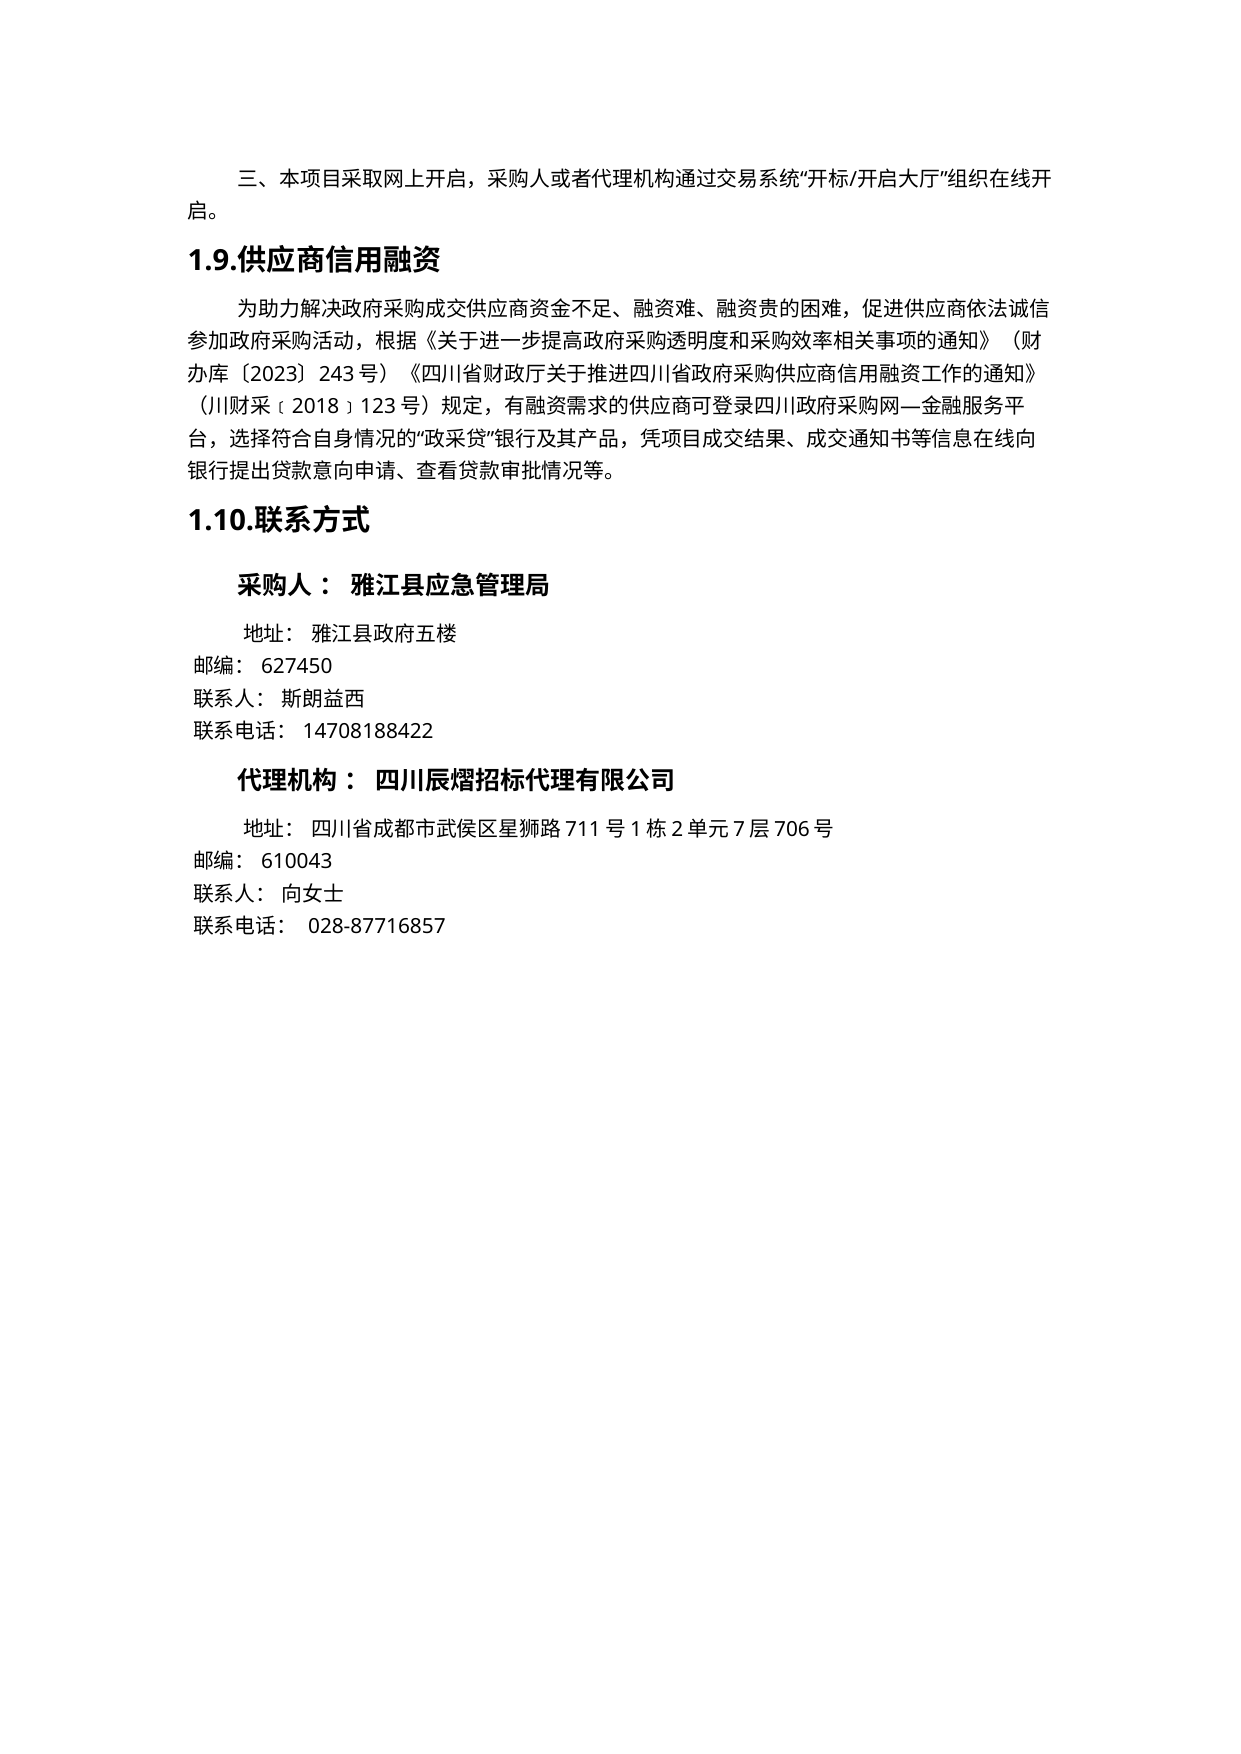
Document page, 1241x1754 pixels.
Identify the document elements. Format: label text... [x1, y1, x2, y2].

text 邮编： 627450 [187, 649, 1053, 682]
text 邮编： 610043 [187, 844, 1053, 877]
text 代理机构 ： 四川辰熠招标代理有限公司 [187, 747, 1053, 812]
text 联系人： 斯朗益西 [187, 682, 1053, 714]
text 采购人 ： 雅江县应急管理局 [187, 552, 1053, 617]
text 联系人： 向女士 [187, 877, 1053, 909]
text 1.10.联系方式 [187, 487, 1053, 552]
text 为助力解决政府采购成交供应商资金不足、融资难、融资贵的困难，促进供应商依法诚信参加政府采购活动，根据《关于进一步提高政府采购透明度和采购效率相关事项的通知》（财办库〔2023〕243号）《四川省财政厅关于推进四川省政府采购供应商信用融资工作的通知》（川财采﹝2018﹞123号）规定，有融资需求的供应商可登录四川政府采购网—金融服务平台，选择符合自身情况的“政采贷”银行及其产品，凭项目成交结果、成交通知书等信息在线向银行提出贷款意向申请、查看贷款审批情况等。 [187, 292, 1053, 487]
text 联系电话： 14708188422 [187, 714, 1053, 747]
text 地址： 四川省成都市武侯区星狮路711号1栋2单元7层706号 [187, 812, 1053, 844]
text 1.9.供应商信用融资 [187, 227, 1053, 292]
text 联系电话： 028-87716857 [187, 909, 1053, 942]
text 地址： 雅江县政府五楼 [187, 617, 1053, 649]
text 三、本项目采取网上开启，采购人或者代理机构通过交易系统“开标/开启大厅”组织在线开启。 [187, 162, 1053, 227]
